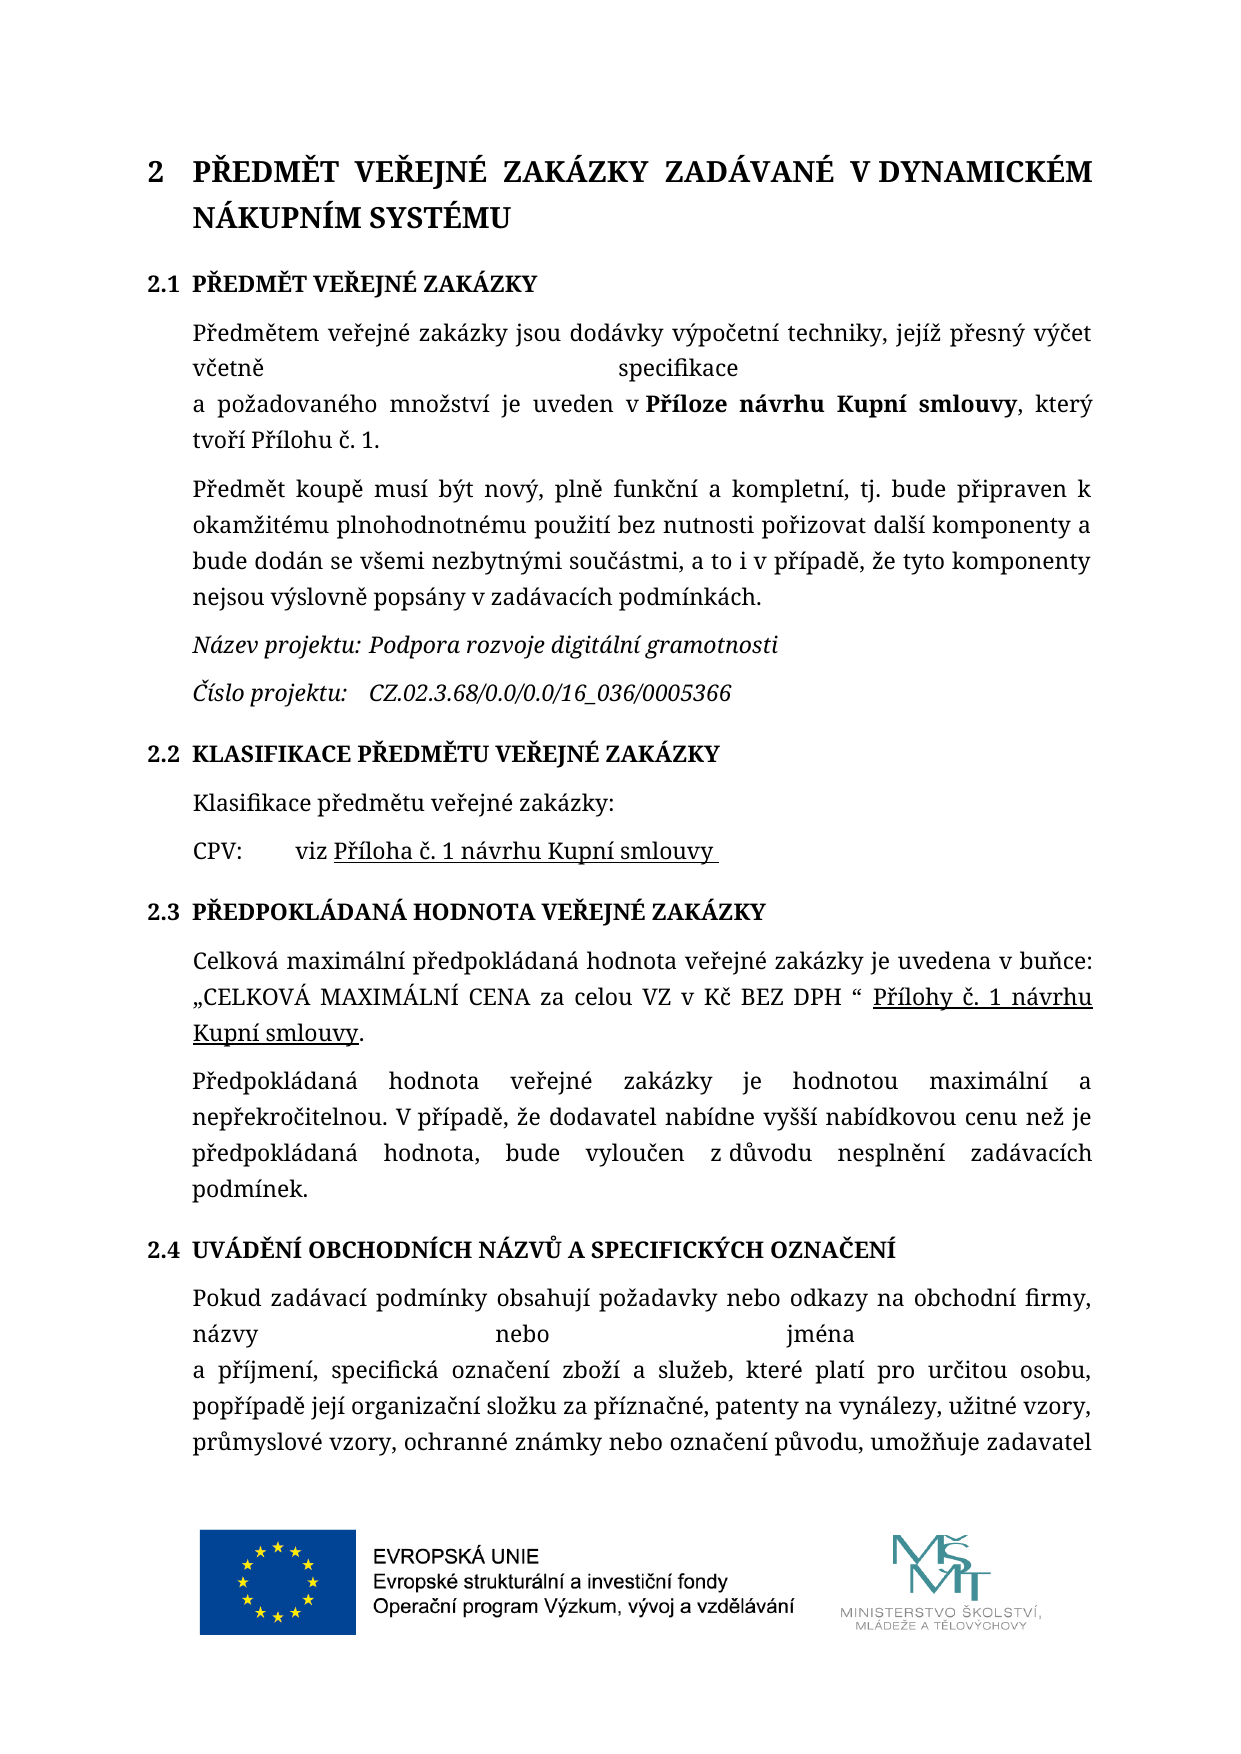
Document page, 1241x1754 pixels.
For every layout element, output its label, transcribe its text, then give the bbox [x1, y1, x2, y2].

subtitle 2.1 PŘEDMĚT VEŘEJNÉ ZAKÁZKY [147, 268, 1093, 299]
subtitle 2.4 UVÁDĚNÍ OBCHODNÍCH NÁZVŮ A SPECIFICKÝCH OZNAČENÍ [147, 1234, 1093, 1265]
text Číslo projektu: CZ.02.3.68/0.0/0.0/16_036/0005366 [192, 677, 1093, 709]
text Předmětem veřejné zakázky jsou dodávky výpočetní techniky, jejíž přesný výčet včetně specifikace a požadovaného množství je uveden v Příloze návrhu Kupní smlouvy, který tvoří Přílohu č. 1. [192, 316, 1093, 456]
text Předmět koupě musí být nový, plně funkční a kompletní, tj. bude připraven k okamžitému plnohodnotnému použití bez nutnosti pořizovat další komponenty a bude dodán se všemi nezbytnými součástmi, a to i v případě, že tyto komponenty nejsou výslovně popsány v zadávacích podmínkách. [192, 473, 1093, 612]
subtitle 2 PŘEDMĚT VEŘEJNÉ ZAKÁZKY ZADÁVANÉ V DYNAMICKÉM NÁKUPNÍM SYSTÉMU [148, 152, 1093, 237]
text Název projektu: Podpora rozvoje digitální gramotnosti [192, 629, 1093, 660]
text Celková maximální předpokládaná hodnota veřejné zakázky je uvedena v buňce: „CELKOVÁ MAXIMÁLNÍ CENA za celou VZ v Kč BEZ DPH “ Přílohy č. 1 návrhu Kupní smlouvy. [193, 944, 1093, 1048]
text Klasifikace předmětu veřejné zakázky: [193, 787, 1093, 818]
subtitle 2.3 PŘEDPOKLÁDANÁ HODNOTA VEŘEJNÉ ZAKÁZKY [147, 896, 1093, 927]
text CPV: viz Příloha č. 1 návrhu Kupní smlouvy [193, 835, 1093, 866]
picture [147, 1477, 1093, 1687]
subtitle 2.2 KLASIFIKACE PŘEDMĚTU VEŘEJNÉ ZAKÁZKY [147, 738, 1093, 769]
text Předpokládaná hodnota veřejné zakázky je hodnotou maximální a nepřekročitelnou. V případě, že dodavatel nabídne vyšší nabídkovou cenu než je předpokládaná hodnota, bude vyloučen z důvodu nesplnění zadávacích podmínek. [192, 1065, 1093, 1204]
